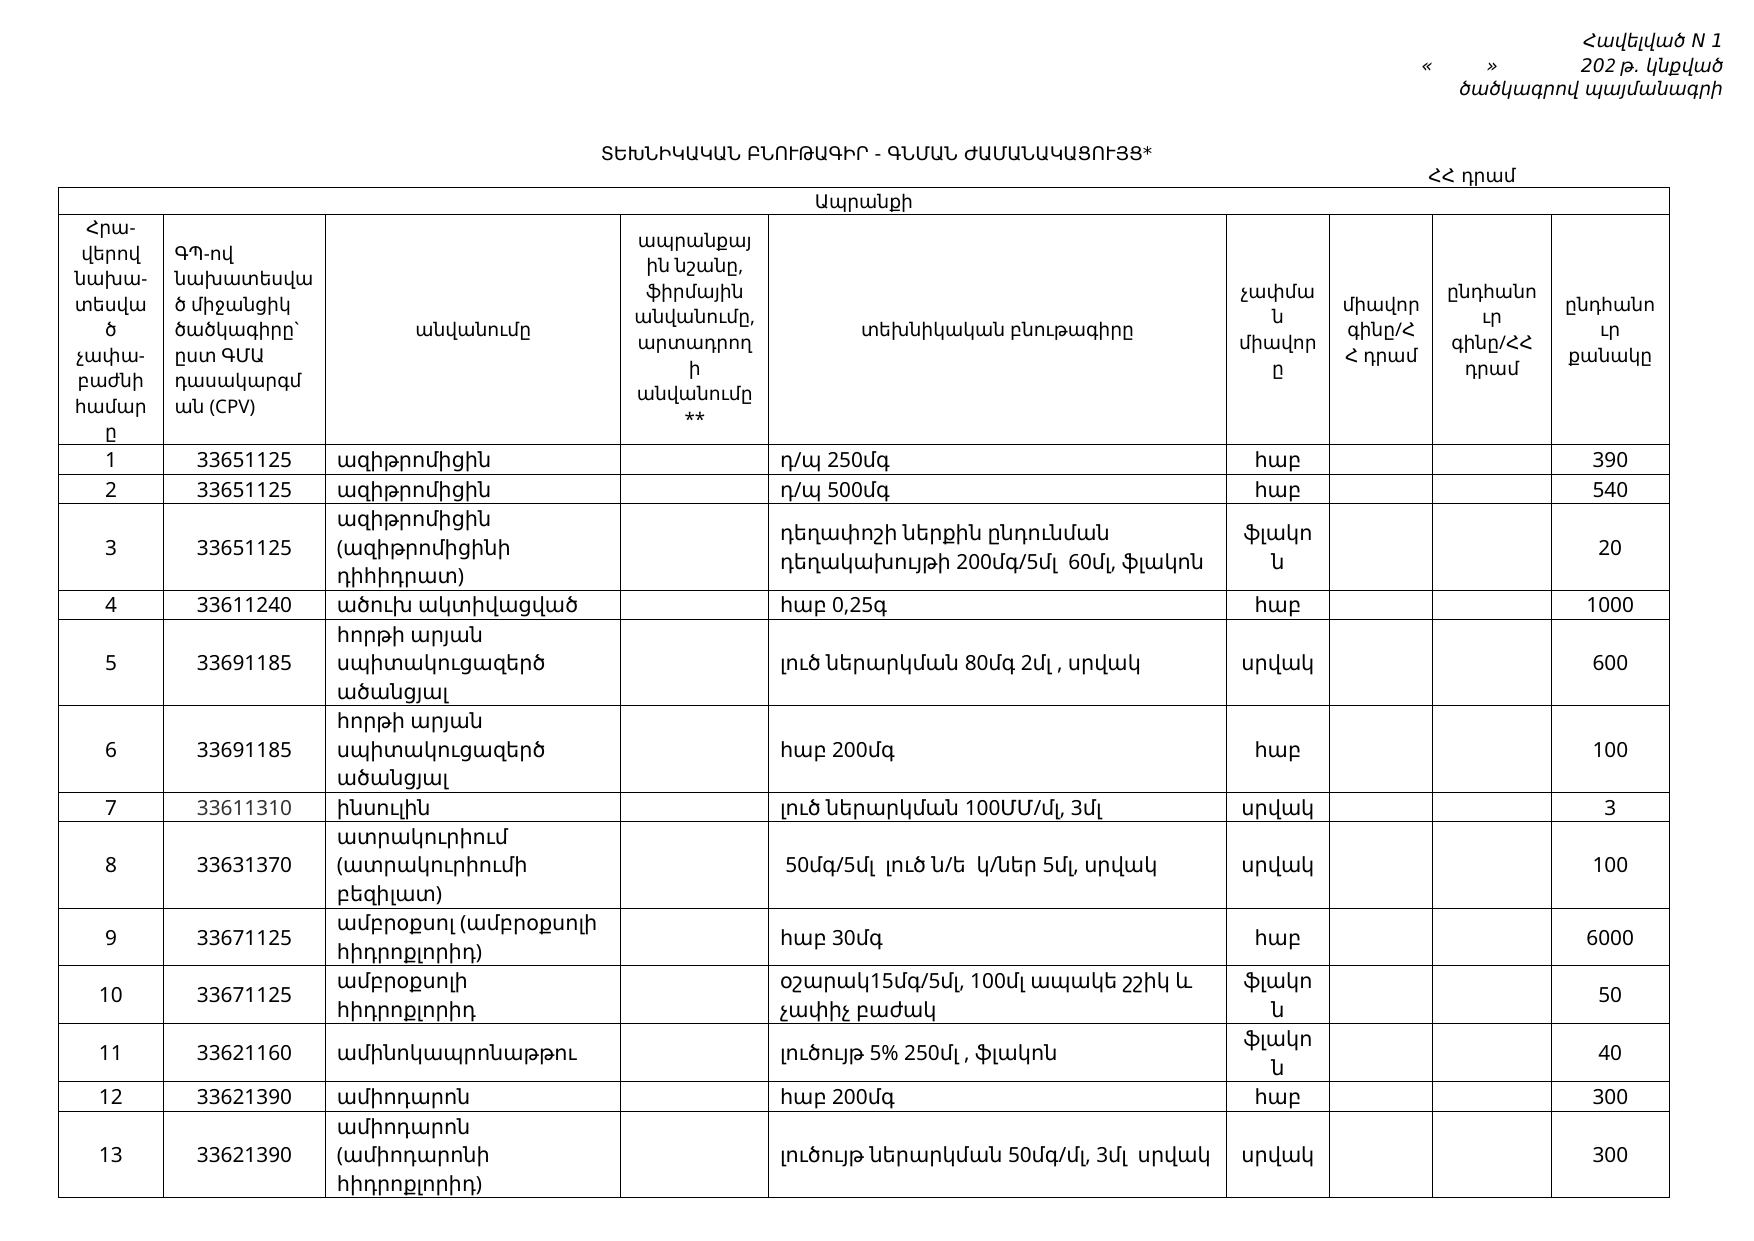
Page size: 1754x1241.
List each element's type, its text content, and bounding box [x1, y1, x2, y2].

table_cell հաբ [1227, 706, 1329, 792]
table_cell հաբ 200մգ [769, 706, 1226, 792]
table_cell 390 [1552, 445, 1669, 474]
text Հավելված N 1 [30, 30, 1723, 52]
table_cell անվանումը [326, 215, 620, 444]
table_cell լուծույթ ներարկման 50մգ/մլ, 3մլ սրվակ [769, 1112, 1226, 1197]
table_cell [621, 620, 768, 705]
table_cell ամիոդարոն (ամիոդարոնի հիդրոքլորիդ) [326, 1112, 620, 1197]
table_cell լուծույթ 5% 250մլ , ֆլակոն [769, 1024, 1226, 1081]
table_cell 33651125 [164, 445, 325, 474]
table_cell [1330, 966, 1432, 1023]
table_cell 40 [1552, 1024, 1669, 1081]
table_cell 12 [59, 1082, 163, 1111]
table_cell ամինոկապրոնաթթու [326, 1024, 620, 1081]
table_cell Հրա-վերով նախա-տեսված չափա-բաժնի համարը [59, 215, 163, 444]
table_cell 50 [1552, 966, 1669, 1023]
table_cell միավոր գինը/ՀՀ դրամ [1330, 215, 1432, 444]
table_cell 1 [59, 445, 163, 474]
table_cell 11 [59, 1024, 163, 1081]
table_cell ամիոդարոն [326, 1082, 620, 1111]
table_cell [1330, 909, 1432, 965]
table_cell 6 [59, 706, 163, 792]
table_cell հաբ 0,25գ [769, 591, 1226, 619]
table_cell [1433, 822, 1551, 907]
table_cell 100 [1552, 706, 1669, 792]
table_cell 6000 [1552, 909, 1669, 965]
table_cell դ/պ 250մգ [769, 445, 1226, 474]
table_cell [621, 1112, 768, 1197]
text ծածկագրով պայմանագրի [30, 77, 1723, 99]
table_cell ամբրօքսոլի հիդրոքլորիդ [326, 966, 620, 1023]
table_cell [1433, 706, 1551, 792]
table_cell 33621160 [164, 1024, 325, 1081]
table_cell ֆլակոն [1227, 1024, 1329, 1081]
table_cell 20 [1552, 504, 1669, 589]
table_cell [1433, 591, 1551, 619]
table_cell [621, 475, 768, 503]
table_cell 10 [59, 966, 163, 1023]
table_cell [1330, 591, 1432, 619]
table_cell [1330, 1112, 1432, 1197]
table_cell [1330, 706, 1432, 792]
table_cell [1433, 445, 1551, 474]
table_cell 1000 [1552, 591, 1669, 619]
table_cell 7 [59, 793, 163, 821]
table_cell [621, 909, 768, 965]
table_cell [1330, 475, 1432, 503]
table_cell 5 [59, 620, 163, 705]
table_cell ֆլակոն [1227, 504, 1329, 589]
table_cell 13 [59, 1112, 163, 1197]
text ՀՀ դրամ [30, 165, 1723, 187]
text ՏԵԽՆԻԿԱԿԱՆ ԲՆՈՒԹԱԳԻՐ - ԳՆՄԱՆ ԺԱՄԱՆԱԿԱՑՈՒՅՑ* [30, 143, 1723, 165]
table_cell 100 [1552, 822, 1669, 907]
table_cell 3 [59, 504, 163, 589]
table_cell [1330, 793, 1432, 821]
table_cell 33631370 [164, 822, 325, 907]
table_cell [1330, 1024, 1432, 1081]
table_cell 33691185 [164, 706, 325, 792]
table_cell ինսուլին [326, 793, 620, 821]
table_cell [1330, 504, 1432, 589]
table_cell [1330, 1082, 1432, 1111]
table_cell հաբ [1227, 591, 1329, 619]
table_cell 4 [59, 591, 163, 619]
table_cell [621, 706, 768, 792]
table_cell [621, 1024, 768, 1081]
table_cell 540 [1552, 475, 1669, 503]
table_cell 33651125 [164, 504, 325, 589]
table_cell լուծ ներարկման 80մգ 2մլ , սրվակ [769, 620, 1226, 705]
table_cell [1433, 966, 1551, 1023]
table_cell ապրանքային նշանը, ֆիրմային անվանումը, արտադրողի անվանումը ** [621, 215, 768, 444]
table_cell 33611240 [164, 591, 325, 619]
table_cell հաբ 200մգ [769, 1082, 1226, 1111]
table_cell սրվակ [1227, 793, 1329, 821]
table_cell 33691185 [164, 620, 325, 705]
table_cell ընդհանուր քանակը [1552, 215, 1669, 444]
table_cell ազիթրոմիցին (ազիթրոմիցինի դիհիդրատ) [326, 504, 620, 589]
table_cell 8 [59, 822, 163, 907]
table_cell օշարակ15մգ/5մլ, 100մլ ապակե շշիկ և չափիչ բաժակ [769, 966, 1226, 1023]
table_cell դ/պ 500մգ [769, 475, 1226, 503]
table_cell [1330, 620, 1432, 705]
table_cell ամբրօքսոլ (ամբրօքսոլի հիդրոքլորիդ) [326, 909, 620, 965]
table_cell [621, 793, 768, 821]
table_cell հորթի արյան սպիտակուցազերծ ածանցյալ [326, 620, 620, 705]
table_cell ազիթրոմիցին [326, 445, 620, 474]
table_cell 300 [1552, 1112, 1669, 1197]
table_cell սրվակ [1227, 822, 1329, 907]
table_cell ընդհանուր գինը/ՀՀ դրամ [1433, 215, 1551, 444]
text « » 202 թ. կնքված [30, 52, 1723, 77]
table_cell հաբ [1227, 475, 1329, 503]
table_cell 2 [59, 475, 163, 503]
table_cell 33621390 [164, 1082, 325, 1111]
table_cell 300 [1552, 1082, 1669, 1111]
table_cell [621, 445, 768, 474]
table_cell 600 [1552, 620, 1669, 705]
table_cell 33621390 [164, 1112, 325, 1197]
table_cell ածուխ ակտիվացված [326, 591, 620, 619]
table_cell [1433, 1082, 1551, 1111]
table_cell [621, 1082, 768, 1111]
table_cell 33651125 [164, 475, 325, 503]
table_cell հաբ [1227, 1082, 1329, 1111]
table_cell [1433, 475, 1551, 503]
table_cell [621, 822, 768, 907]
table_cell հաբ 30մգ [769, 909, 1226, 965]
table_cell 50մգ/5մլ լուծ ն/ե կ/ներ 5մլ, սրվակ [769, 822, 1226, 907]
table_cell ֆլակոն [1227, 966, 1329, 1023]
table_cell տեխնիկական բնութագիրը [769, 215, 1226, 444]
table_cell սրվակ [1227, 620, 1329, 705]
table_cell լուծ ներարկման 100ՄՄ/մլ, 3մլ [769, 793, 1226, 821]
table_cell [1433, 504, 1551, 589]
table_cell 33671125 [164, 966, 325, 1023]
table_cell 33671125 [164, 909, 325, 965]
table_cell չափման միավորը [1227, 215, 1329, 444]
table_cell [1433, 909, 1551, 965]
table_cell [621, 504, 768, 589]
table_cell [1330, 822, 1432, 907]
table_cell [621, 966, 768, 1023]
table_cell 3 [1552, 793, 1669, 821]
table_cell հորթի արյան սպիտակուցազերծ ածանցյալ [326, 706, 620, 792]
table_cell [1433, 793, 1551, 821]
table_cell ազիթրոմիցին [326, 475, 620, 503]
table_cell հաբ [1227, 445, 1329, 474]
table_cell [621, 591, 768, 619]
table_cell սրվակ [1227, 1112, 1329, 1197]
table_cell 33611310 [164, 793, 325, 821]
table_cell ԳՊ-ով նախատեսված միջանցիկ ծածկագիրը` ըստ ԳՄԱ դասակարգման (CPV) [164, 215, 325, 444]
table_cell հաբ [1227, 909, 1329, 965]
table_cell [1433, 620, 1551, 705]
table_header Ապրանքի [59, 188, 1669, 213]
table_cell [1433, 1112, 1551, 1197]
table_cell 9 [59, 909, 163, 965]
table_cell ատրակուրիում (ատրակուրիումի բեզիլատ) [326, 822, 620, 907]
table_cell դեղափոշի ներքին ընդունման դեղակախույթի 200մգ/5մլ 60մլ, ֆլակոն [769, 504, 1226, 589]
table_cell [1433, 1024, 1551, 1081]
table_cell [1330, 445, 1432, 474]
